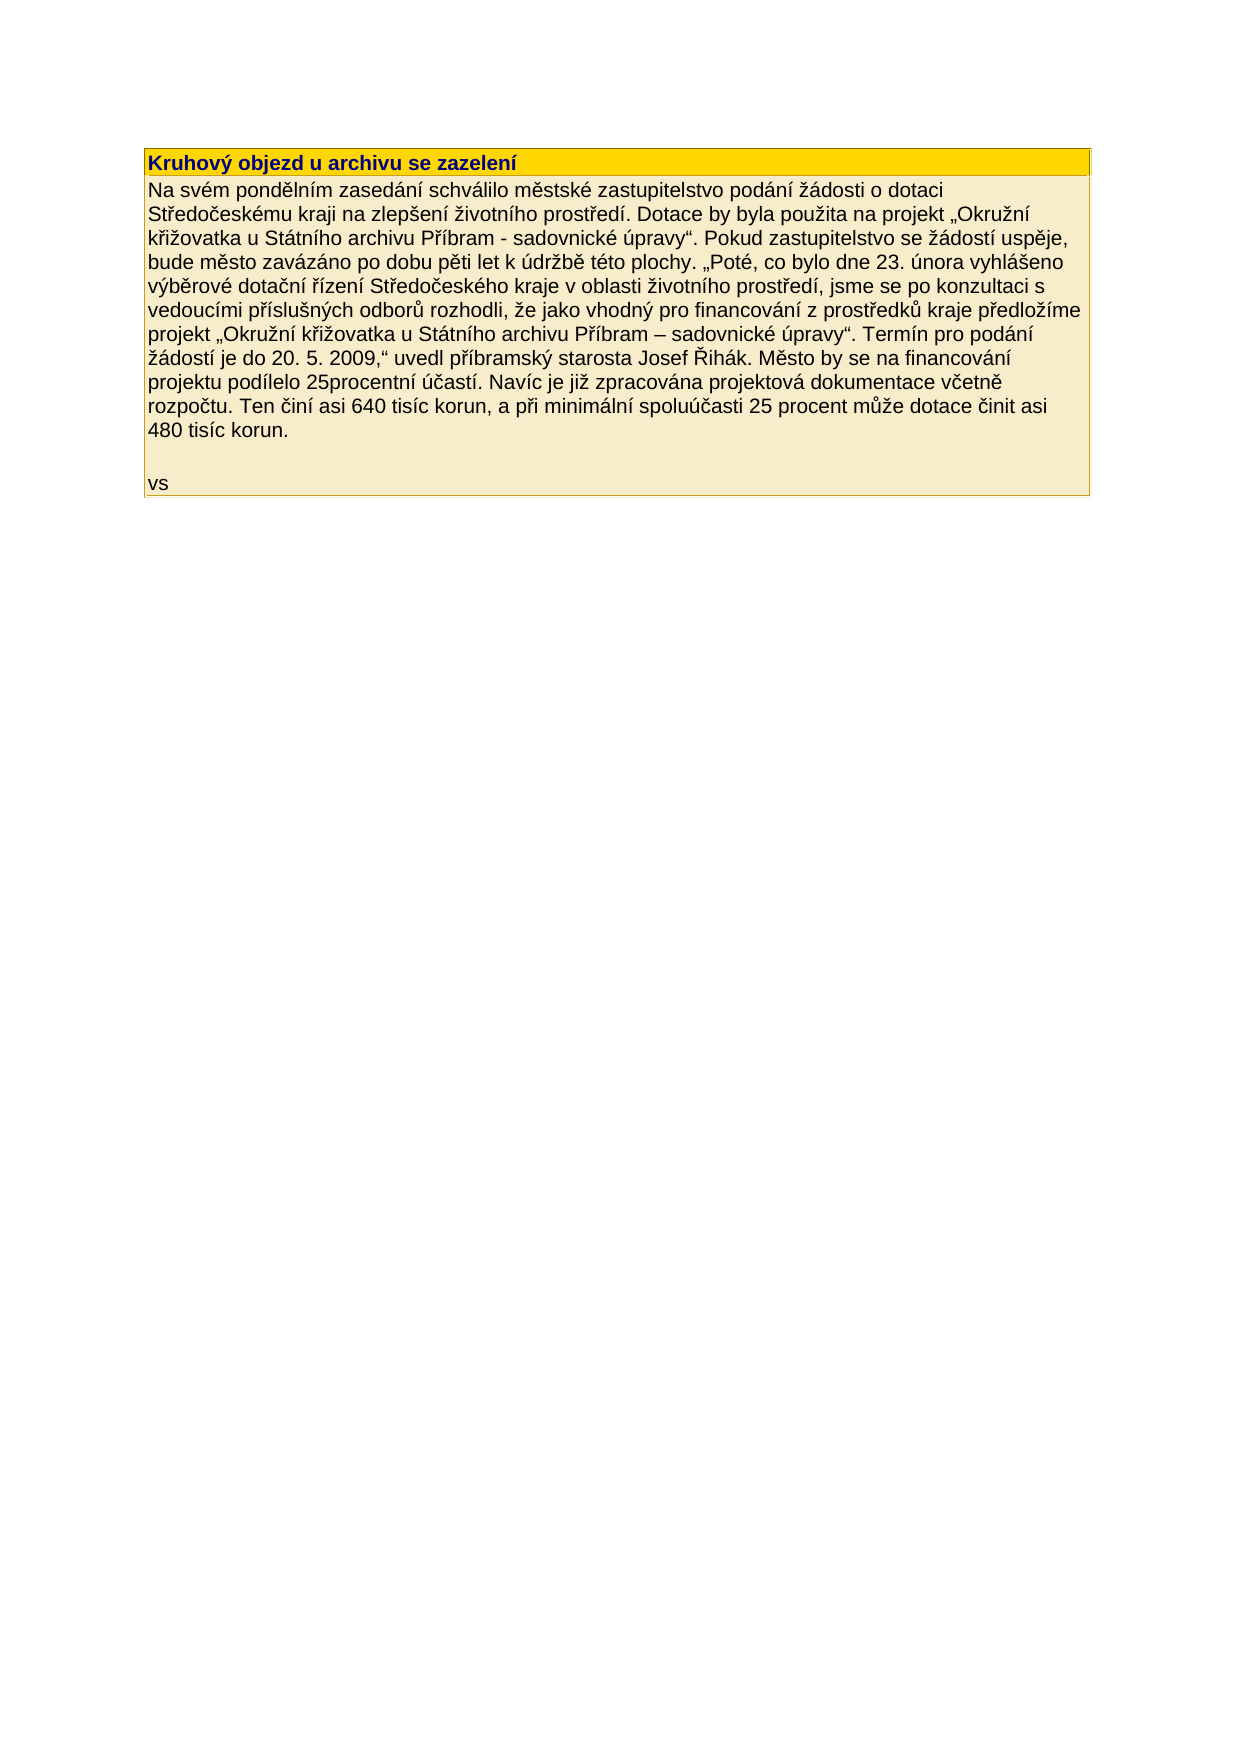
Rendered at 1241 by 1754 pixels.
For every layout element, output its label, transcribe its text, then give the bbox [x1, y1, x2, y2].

table_header Kruhový objezd u archivu se zazelení [147, 151, 1089, 175]
table_cell Na svém pondělním zasedání schválilo městské zastupitelstvo podání žádosti o dotaci Středočeskému kraji na zlepšení životního prostředí. Dotace by byla použita na projekt „Okružní křižovatka u Státního archivu Příbram - sadovnické úpravy“. Pokud zastupitelstvo se žádostí uspěje, bude město zavázáno po dobu pěti let k údržbě této plochy. „Poté, co bylo dne 23. února vyhlášeno výběrové dotační řízení Středočeského kraje v oblasti životního prostředí, jsme se po konzultaci s vedoucími příslušných odborů rozhodli, že jako vhodný pro financování z prostředků kraje předložíme projekt „Okružní křižovatka u Státního archivu Příbram – sadovnické úpravy“. Termín pro podání žádostí je do 20. 5. 2009,“ uvedl příbramský starosta Josef Řihák. Město by se na financování projektu podílelo 25procentní účastí. Navíc je již zpracována projektová dokumentace včetně rozpočtu. Ten činí asi 640 tisíc korun, a při minimální spoluúčasti 25 procent může dotace činit asi 480 tisíc korun. vs [145, 175, 1090, 495]
